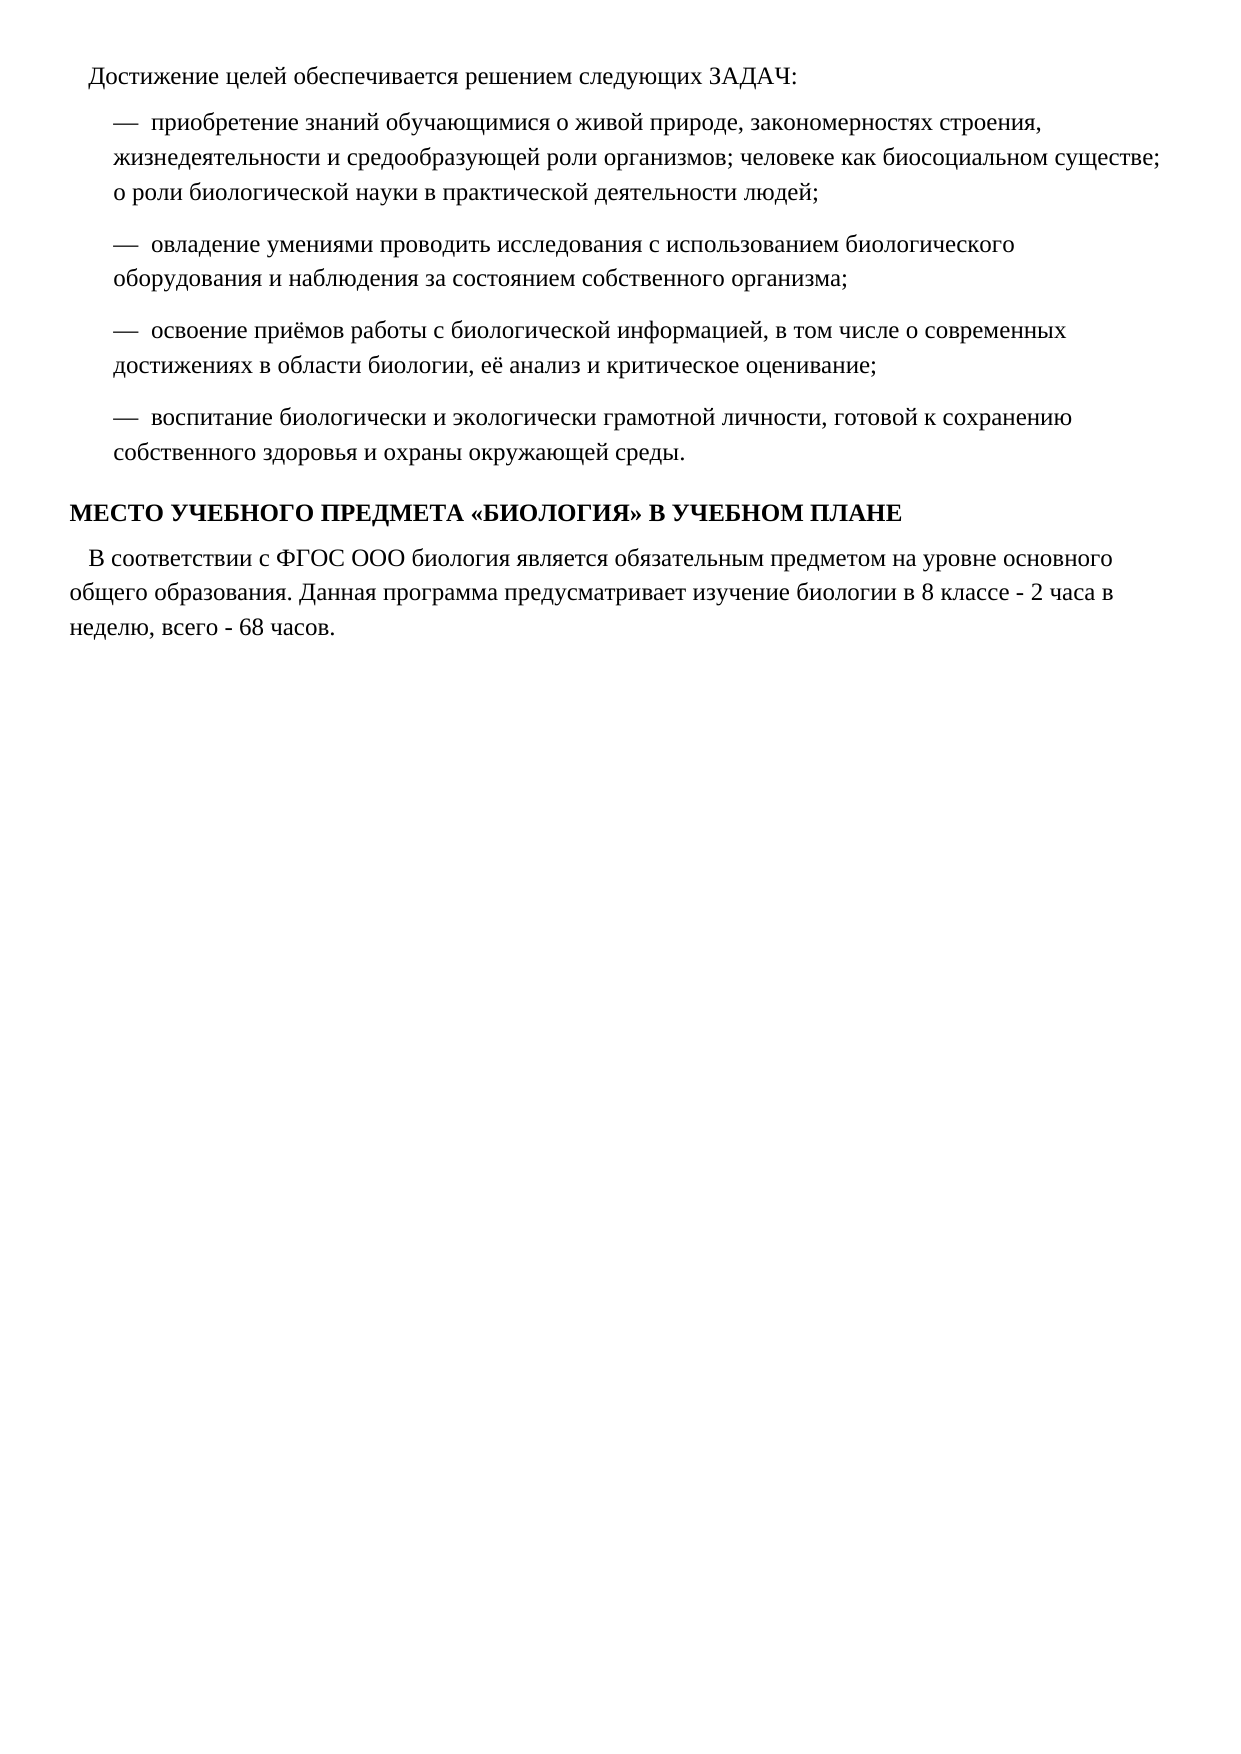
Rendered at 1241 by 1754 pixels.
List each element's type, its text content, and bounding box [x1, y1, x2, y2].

list приобретение знаний обучающимися о живой природе, закономерностях строения, жизнедеятельности и средообразующей роли организмов; человеке как биосоциальном существе; о роли биологической науки в практической деятельности людей; [113, 107, 1161, 205]
list освоение приёмов работы с биологической информацией, в том числе о современных достижениях в области биологии, её анализ и критическое оценивание; [113, 315, 1068, 379]
list воспитание биологически и экологически грамотной личности, готовой к сохранению собственного здоровья и охраны окружающей среды. [113, 402, 1072, 466]
text В соответствии с ФГОС ООО биология является обязательным предметом на уровне основного общего образования. Данная программа предусматривает изучение биологии в 8 классе - 2 часа в неделю, всего - 68 часов. [69, 543, 1114, 641]
text Достижение целей обеспечивается решением следующих ЗАДАЧ: [88, 61, 1182, 90]
list овладение умениями проводить исследования с использованием биологического оборудования и наблюдения за состоянием собственного организма; [113, 229, 1016, 292]
subtitle МЕСТО УЧЕБНОГО ПРЕДМЕТА «БИОЛОГИЯ» В УЧЕБНОМ ПЛАНЕ [69, 498, 1182, 526]
